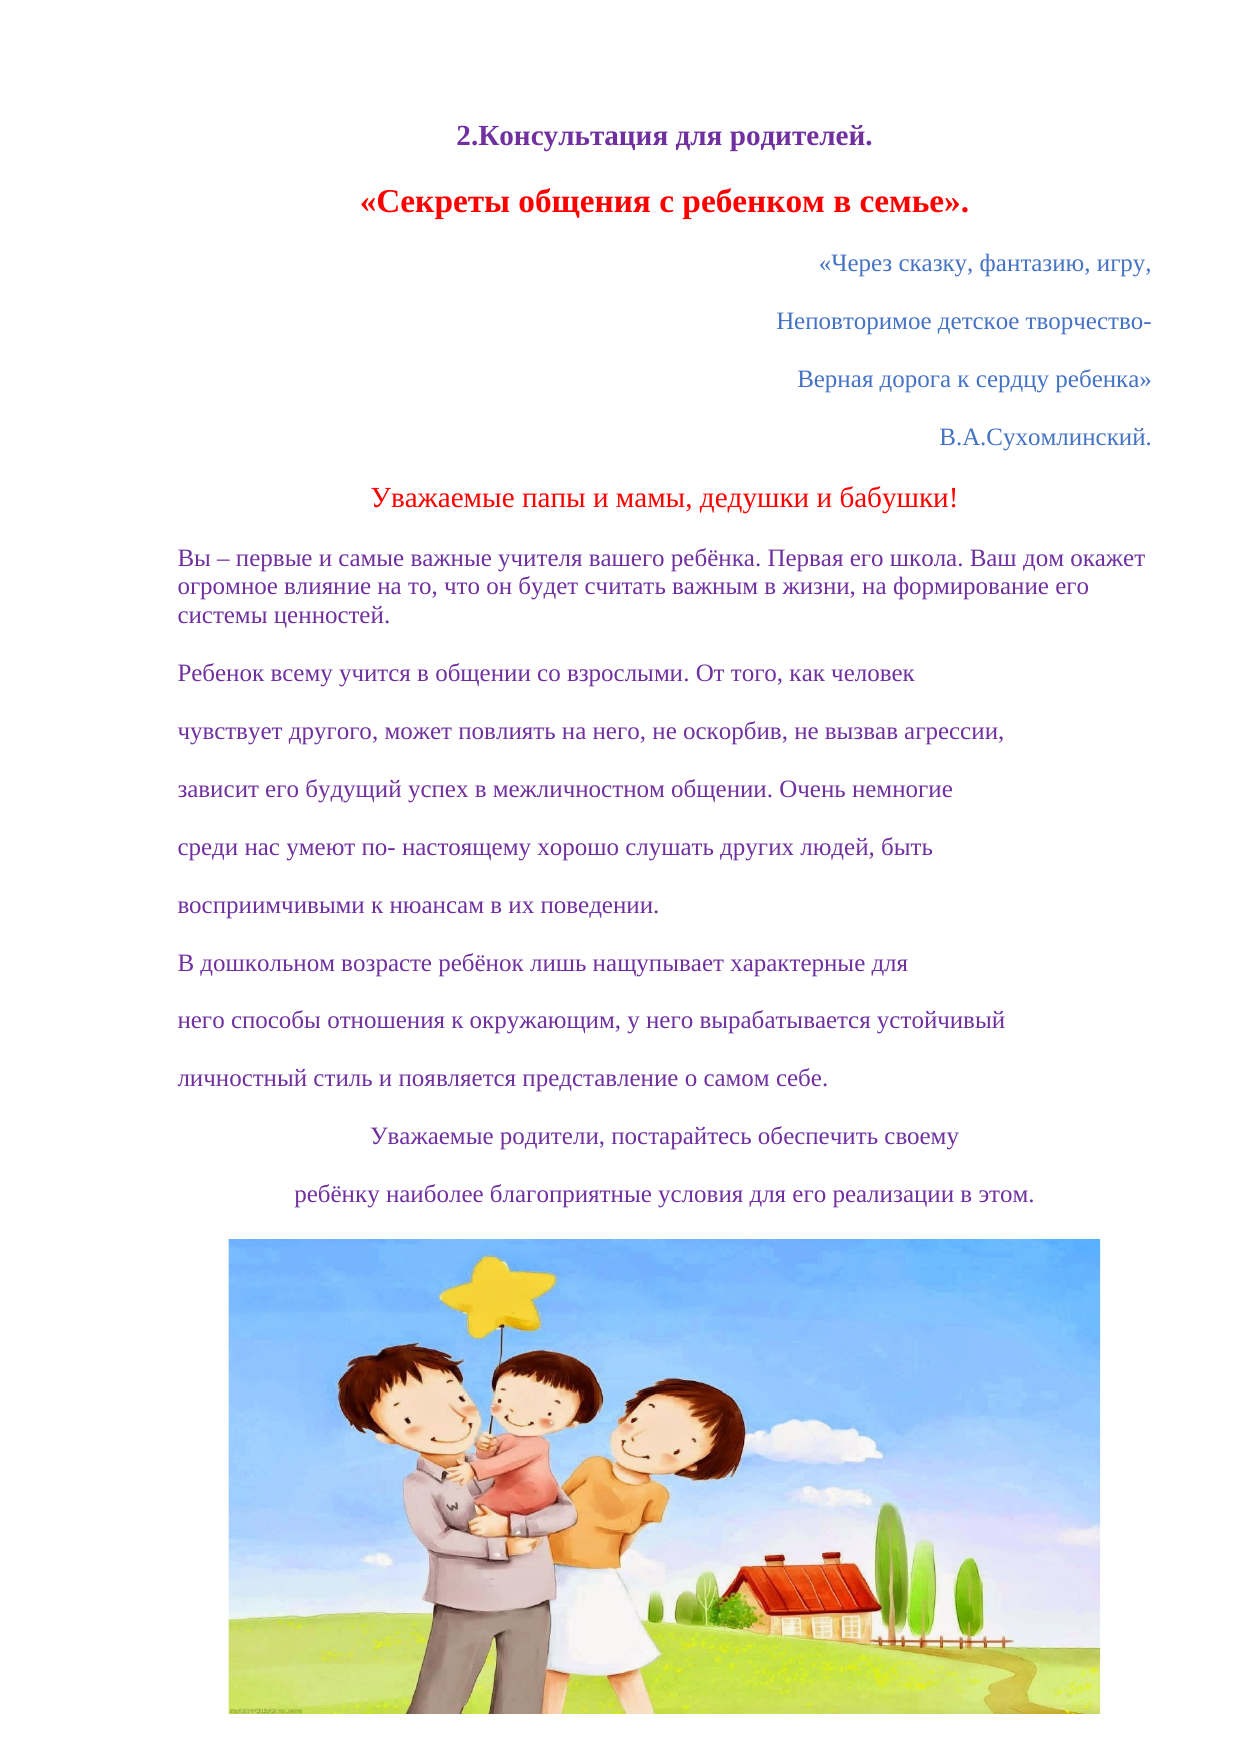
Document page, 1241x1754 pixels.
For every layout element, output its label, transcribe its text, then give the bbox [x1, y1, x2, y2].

text Уважаемые родители, постарайтесь обеспечить своему [177, 1121, 1152, 1150]
text чувствует другого, может повлиять на него, не оскорбив, не вызвав агрессии, [177, 716, 1152, 745]
text Верная дорога к сердцу ребенка» [177, 364, 1152, 393]
text 2.Консультация для родителей. [177, 118, 1152, 152]
text В.А.Сухомлинский. [177, 422, 1152, 451]
text «Секреты общения с ребенком в семье». [177, 181, 1152, 219]
text ребёнку наиболее благоприятные условия для его реализации в этом. [177, 1179, 1152, 1208]
text направлении. [177, 1237, 1152, 1266]
text Вы – первые и самые важные учителя вашего ребёнка. Первая его школа. Ваш дом окажет огромное влияние на то, что он будет считать важным в жизни, на формирование его системы ценностей. [177, 543, 1152, 629]
picture [228, 1239, 1101, 1714]
text Уважаемые папы и мамы, дедушки и бабушки! [177, 480, 1152, 513]
text личностный стиль и появляется представление о самом себе. [177, 1063, 1152, 1092]
text восприимчивыми к нюансам в их поведении. [177, 890, 1152, 918]
text него способы отношения к окружающим, у него вырабатывается устойчивый [177, 1006, 1152, 1034]
text В дошкольном возрасте ребёнок лишь нащупывает характерные для [177, 948, 1152, 976]
text «Через сказку, фантазию, игру, [177, 248, 1152, 277]
text зависит его будущий успех в межличностном общении. Очень немногие [177, 774, 1152, 803]
text Ребенок всему учится в общении со взрослыми. От того, как человек [177, 658, 1152, 687]
text Неповторимое детское творчество- [177, 306, 1152, 335]
text среди нас умеют по- настоящему хорошо слушать других людей, быть [177, 832, 1152, 861]
